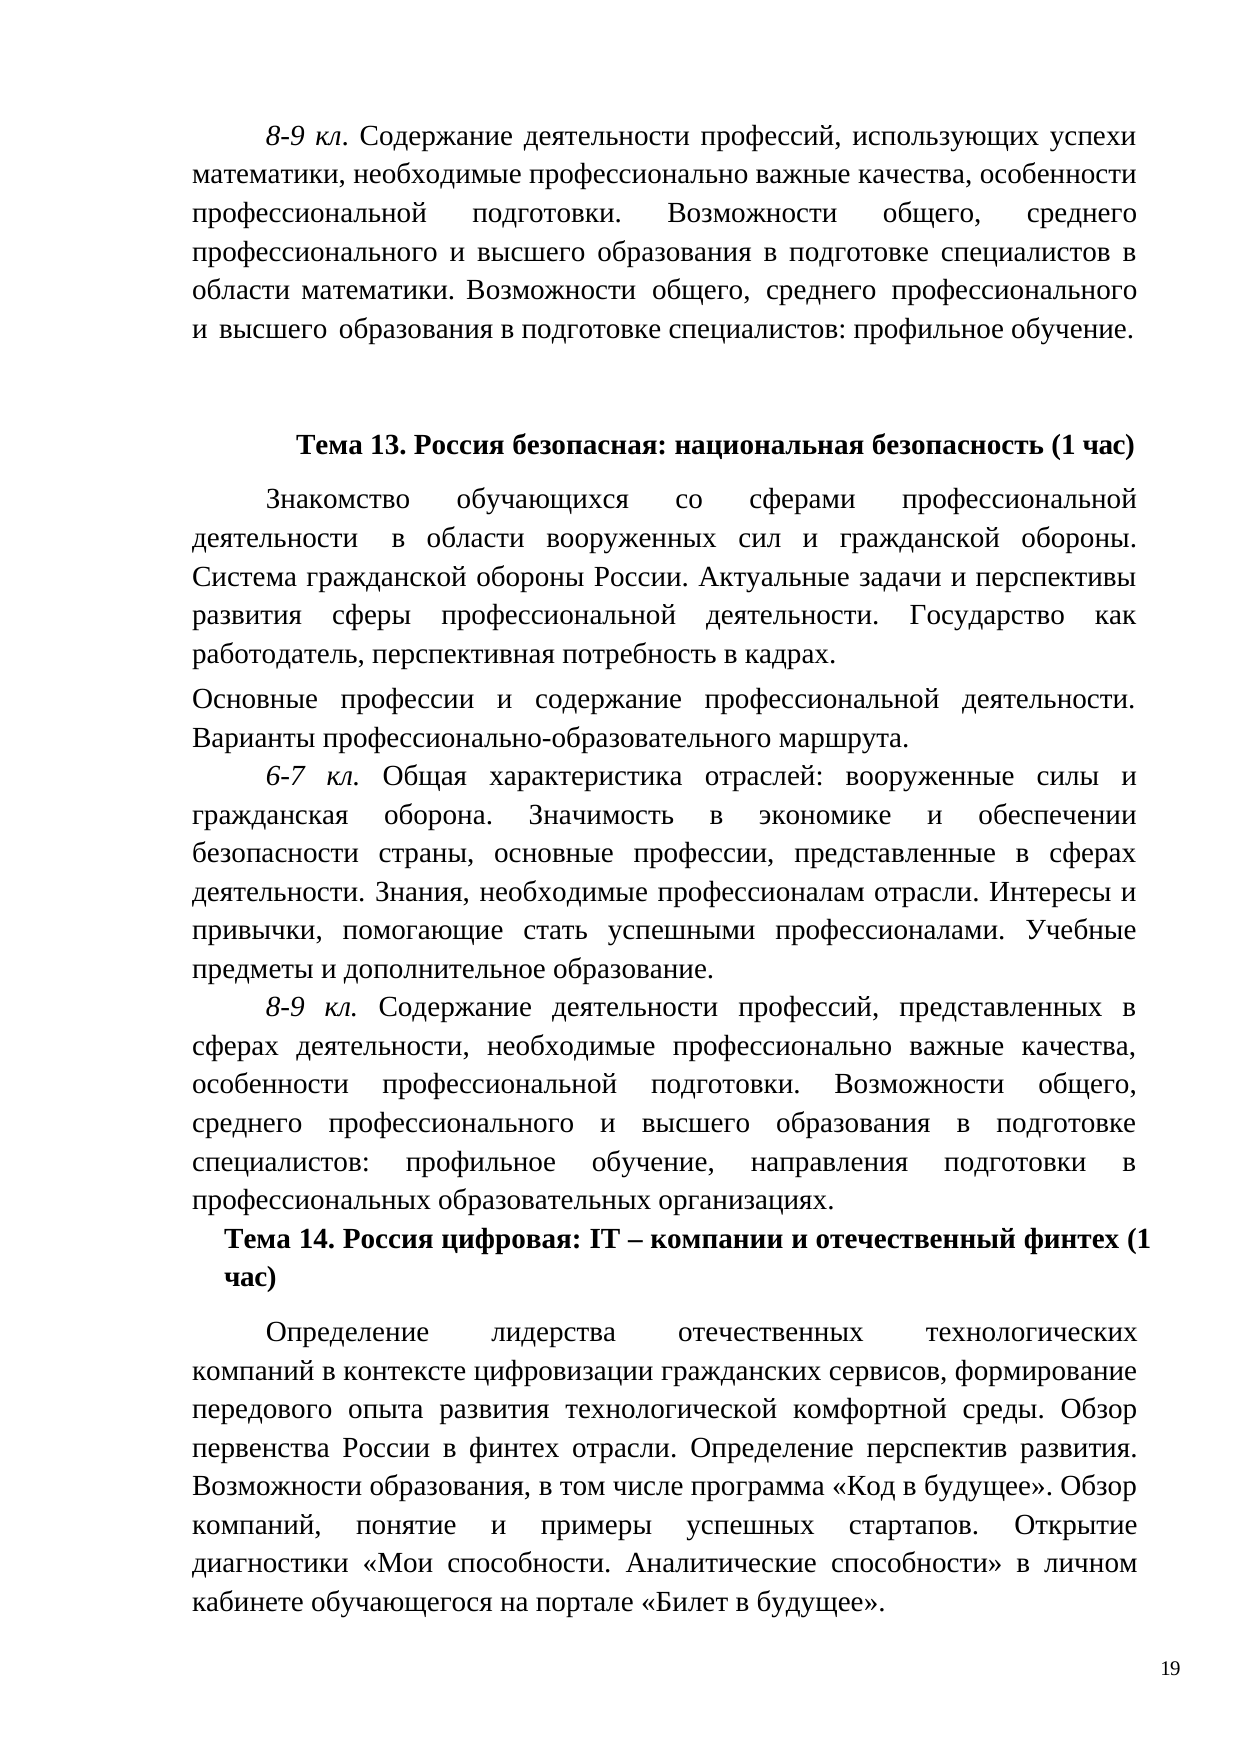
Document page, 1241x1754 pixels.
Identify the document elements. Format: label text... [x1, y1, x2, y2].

text Определение лидерства отечественных технологических компаний в контексте цифровизации гражданских сервисов, формирование передового опыта развития технологической комфортной среды. Обзор первенства России в финтех отрасли. Определение перспектив развития. Возможности образования, в том числе программа «Код в будущее». Обзор компаний, понятие и примеры успешных стартапов. Открытие диагностики «Мои способности. Аналитические способности» в личном кабинете обучающегося на портале «Билет в будущее». [192, 1314, 1137, 1617]
subtitle Тема 14. Россия цифровая: IT – компании и отечественный финтех (1 час) [224, 1221, 1152, 1293]
text Основные профессии и содержание профессиональной деятельности. Варианты профессионально-образовательного маршрута. [192, 681, 1136, 753]
text 8-9 кл. Содержание деятельности профессий, использующих успехи математики, необходимые профессионально важные качества, особенности профессиональной подготовки. Возможности общего, среднего профессионального и высшего образования в подготовке специалистов в области математики. Возможности общего, среднего профессионального и высшего образования в подготовке специалистов: профильное обучение. [192, 118, 1137, 344]
subtitle Тема 13. Россия безопасная: национальная безопасность (1 час) [296, 427, 1152, 460]
text Знакомство обучающихся со сферами профессиональной деятельности в области вооруженных сил и гражданской обороны. Система гражданской обороны России. Актуальные задачи и перспективы развития сферы профессиональной деятельности. Государство как работодатель, перспективная потребность в кадрах. [192, 482, 1137, 669]
text 8-9 кл. Содержание деятельности профессий, представленных в сферах деятельности, необходимые профессионально важные качества, особенности профессиональной подготовки. Возможности общего, среднего профессионального и высшего образования в подготовке специалистов: профильное обучение, направления подготовки в профессиональных образовательных организациях. [192, 989, 1137, 1216]
text 6-7 кл. Общая характеристика отраслей: вооруженные силы и гражданская оборона. Значимость в экономике и обеспечении безопасности страны, основные профессии, представленные в сферах деятельности. Знания, необходимые профессионалам отрасли. Интересы и привычки, помогающие стать успешными профессионалами. Учебные предметы и дополнительное образование. [192, 758, 1137, 984]
